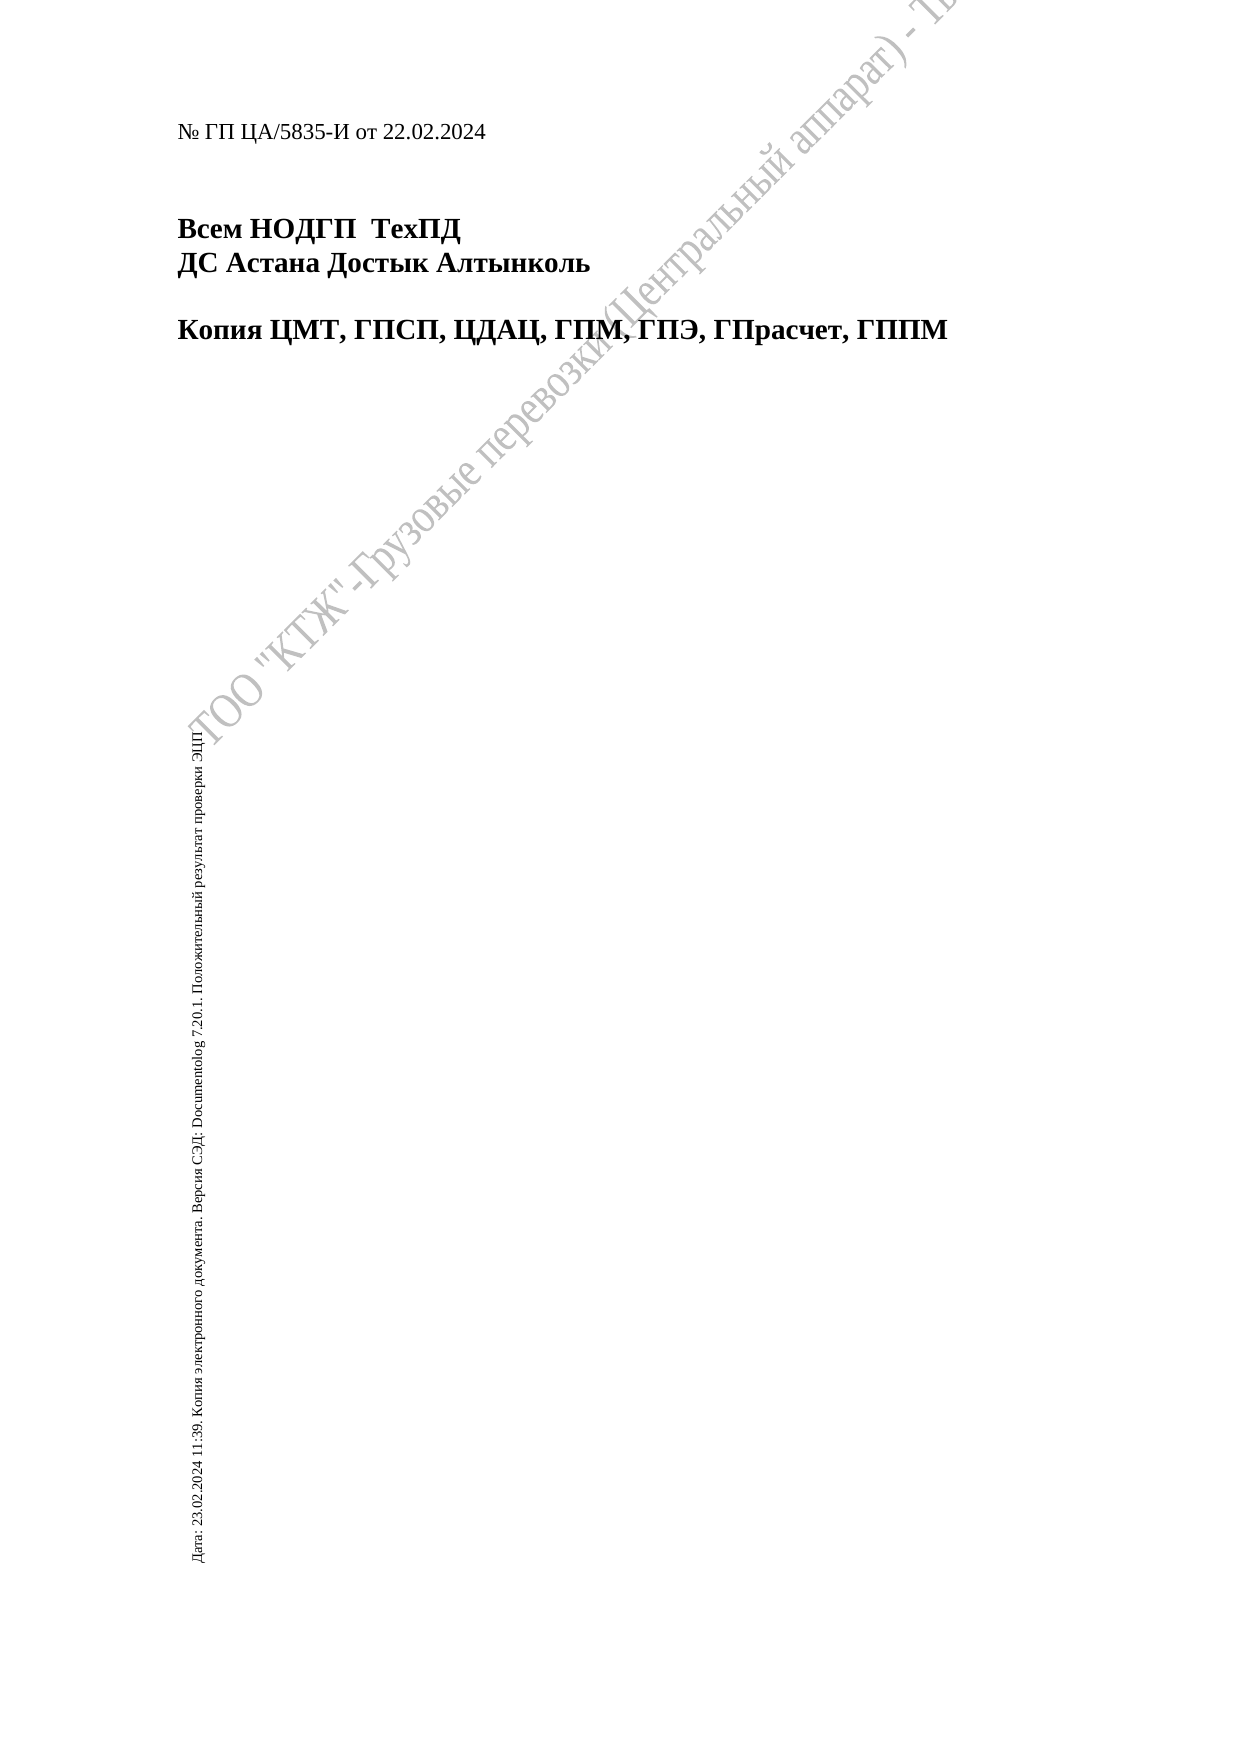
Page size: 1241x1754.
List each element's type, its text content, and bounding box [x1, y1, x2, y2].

text Всем НОДГП ТехПД [177, 212, 1152, 245]
text ДС Астана Достык Алтынколь [177, 245, 1152, 279]
text № ГП ЦА/5835-И от 22.02.2024 [177, 118, 1152, 144]
text Копия ЦМТ, ГПСП, ЦДАЦ, ГПМ, ГПЭ, ГПрасчет, ГППМ [177, 312, 1152, 346]
